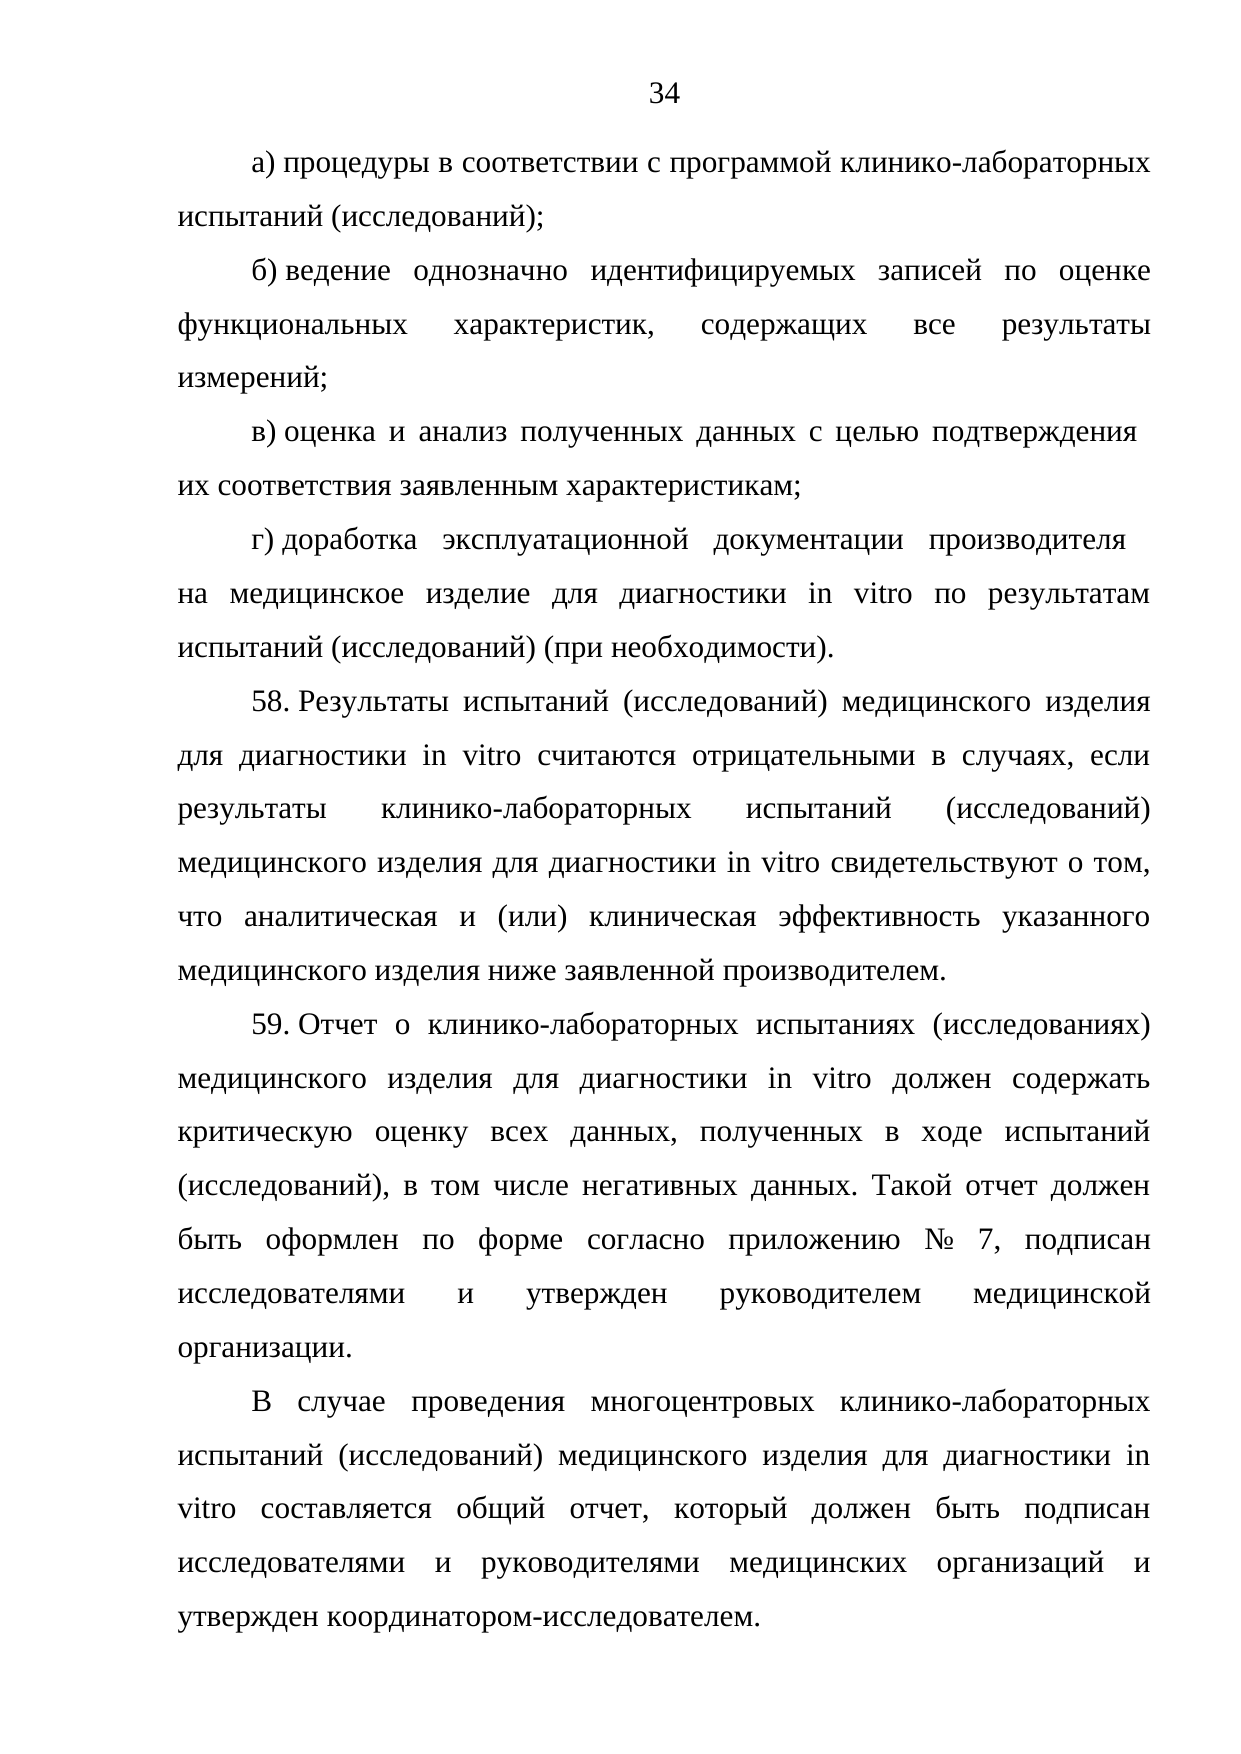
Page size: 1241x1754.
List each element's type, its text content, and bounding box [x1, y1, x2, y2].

text б) ведение однозначно идентифицируемых записей по оценке функциональных характеристик, содержащих все результаты измерений; [177, 251, 1152, 395]
text в) оценка и анализ полученных данных с целью подтверждения их соответствия заявленным характеристикам; [177, 413, 1152, 502]
text 58. Результаты испытаний (исследований) медицинского изделия для диагностики in vitro считаются отрицательными в случаях, если результаты клинико-лабораторных испытаний (исследований) медицинского изделия для диагностики in vitro свидетельствуют о том, что аналитическая и (или) клиническая эффективность указанного медицинского изделия ниже заявленной производителем. [177, 682, 1152, 987]
text г) доработка эксплуатационной документации производителя на медицинское изделие для диагностики in vitro по результатам испытаний (исследований) (при необходимости). [177, 520, 1152, 664]
text 59. Отчет о клинико-лабораторных испытаниях (исследованиях) медицинского изделия для диагностики in vitro должен содержать критическую оценку всех данных, полученных в ходе испытаний (исследований), в том числе негативных данных. Такой отчет должен быть оформлен по форме согласно приложению № 7, подписан исследователями и утвержден руководителем медицинской организации. [177, 1005, 1152, 1364]
text В случае проведения многоцентровых клинико-лабораторных испытаний (исследований) медицинского изделия для диагностики in vitro составляется общий отчет, который должен быть подписан исследователями и руководителями медицинских организаций и утвержден координатором-исследователем. [177, 1382, 1152, 1633]
text а) процедуры в соответствии с программой клинико-лабораторных испытаний (исследований); [177, 143, 1152, 233]
